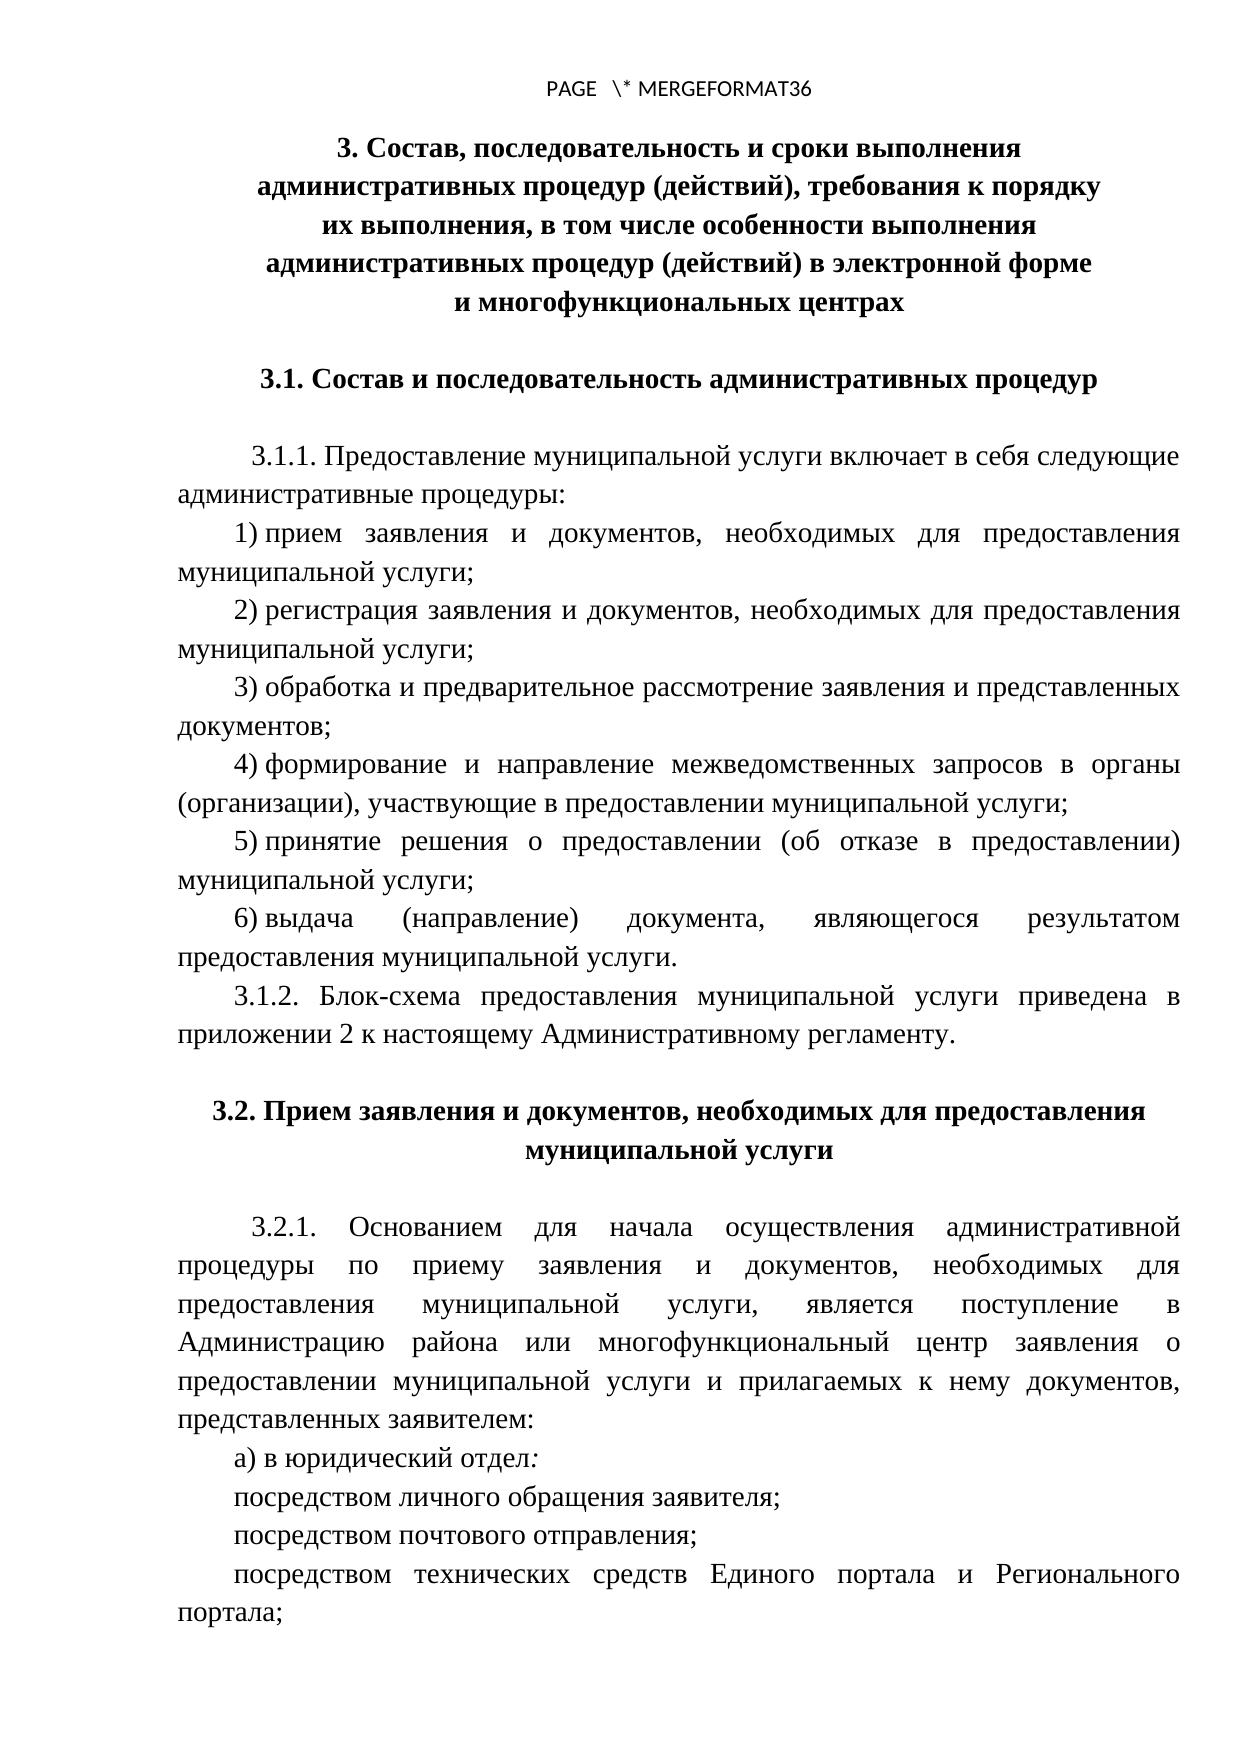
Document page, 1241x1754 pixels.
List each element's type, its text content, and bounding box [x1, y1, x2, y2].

text 4) формирование и направление межведомственных запросов в органы (организации), участвующие в предоставлении муниципальной услуги; [177, 746, 1181, 818]
text 6) выдача (направление) документа, являющегося результатом предоставления муниципальной услуги. [177, 901, 1181, 973]
text муниципальной услуги [177, 1132, 1181, 1165]
text 3.2.1. Основанием для начала осуществления административной процедуры по приему заявления и документов, необходимых для предоставления муниципальной услуги, является поступление в Администрацию района или многофункциональный центр заявления о предоставлении муниципальной услуги и прилагаемых к нему документов, представленных заявителем: [177, 1209, 1181, 1435]
text 3. Состав, последовательность и сроки выполнения [177, 130, 1181, 163]
text 3.1.1. Предоставление муниципальной услуги включает в себя следующие административные процедуры: [177, 438, 1181, 510]
text а) в юридический отдел: [177, 1440, 1181, 1474]
text их выполнения, в том числе особенности выполнения [177, 207, 1181, 240]
text 3.2. Прием заявления и документов, необходимых для предоставления [177, 1093, 1181, 1127]
text 3.1.2. Блок-схема предоставления муниципальной услуги приведена в приложении 2 к настоящему Административному регламенту. [177, 978, 1181, 1050]
text административных процедур (действий) в электронной форме [177, 245, 1181, 279]
text 5) принятие решения о предоставлении (об отказе в предоставлении) муниципальной услуги; [177, 823, 1181, 896]
text 3.1. Состав и последовательность административных процедур [177, 361, 1181, 394]
text административных процедур (действий), требования к порядку [177, 168, 1181, 202]
text посредством личного обращения заявителя; [177, 1479, 1181, 1512]
text и многофункциональных центрах [177, 284, 1181, 317]
text 1) прием заявления и документов, необходимых для предоставления муниципальной услуги; [177, 515, 1181, 587]
text 2) регистрация заявления и документов, необходимых для предоставления муниципальной услуги; [177, 592, 1181, 664]
text посредством почтового отправления; [177, 1517, 1181, 1551]
text 3) обработка и предварительное рассмотрение заявления и представленных документов; [177, 669, 1181, 741]
text посредством технических средств Единого портала и Регионального портала; [177, 1556, 1181, 1628]
